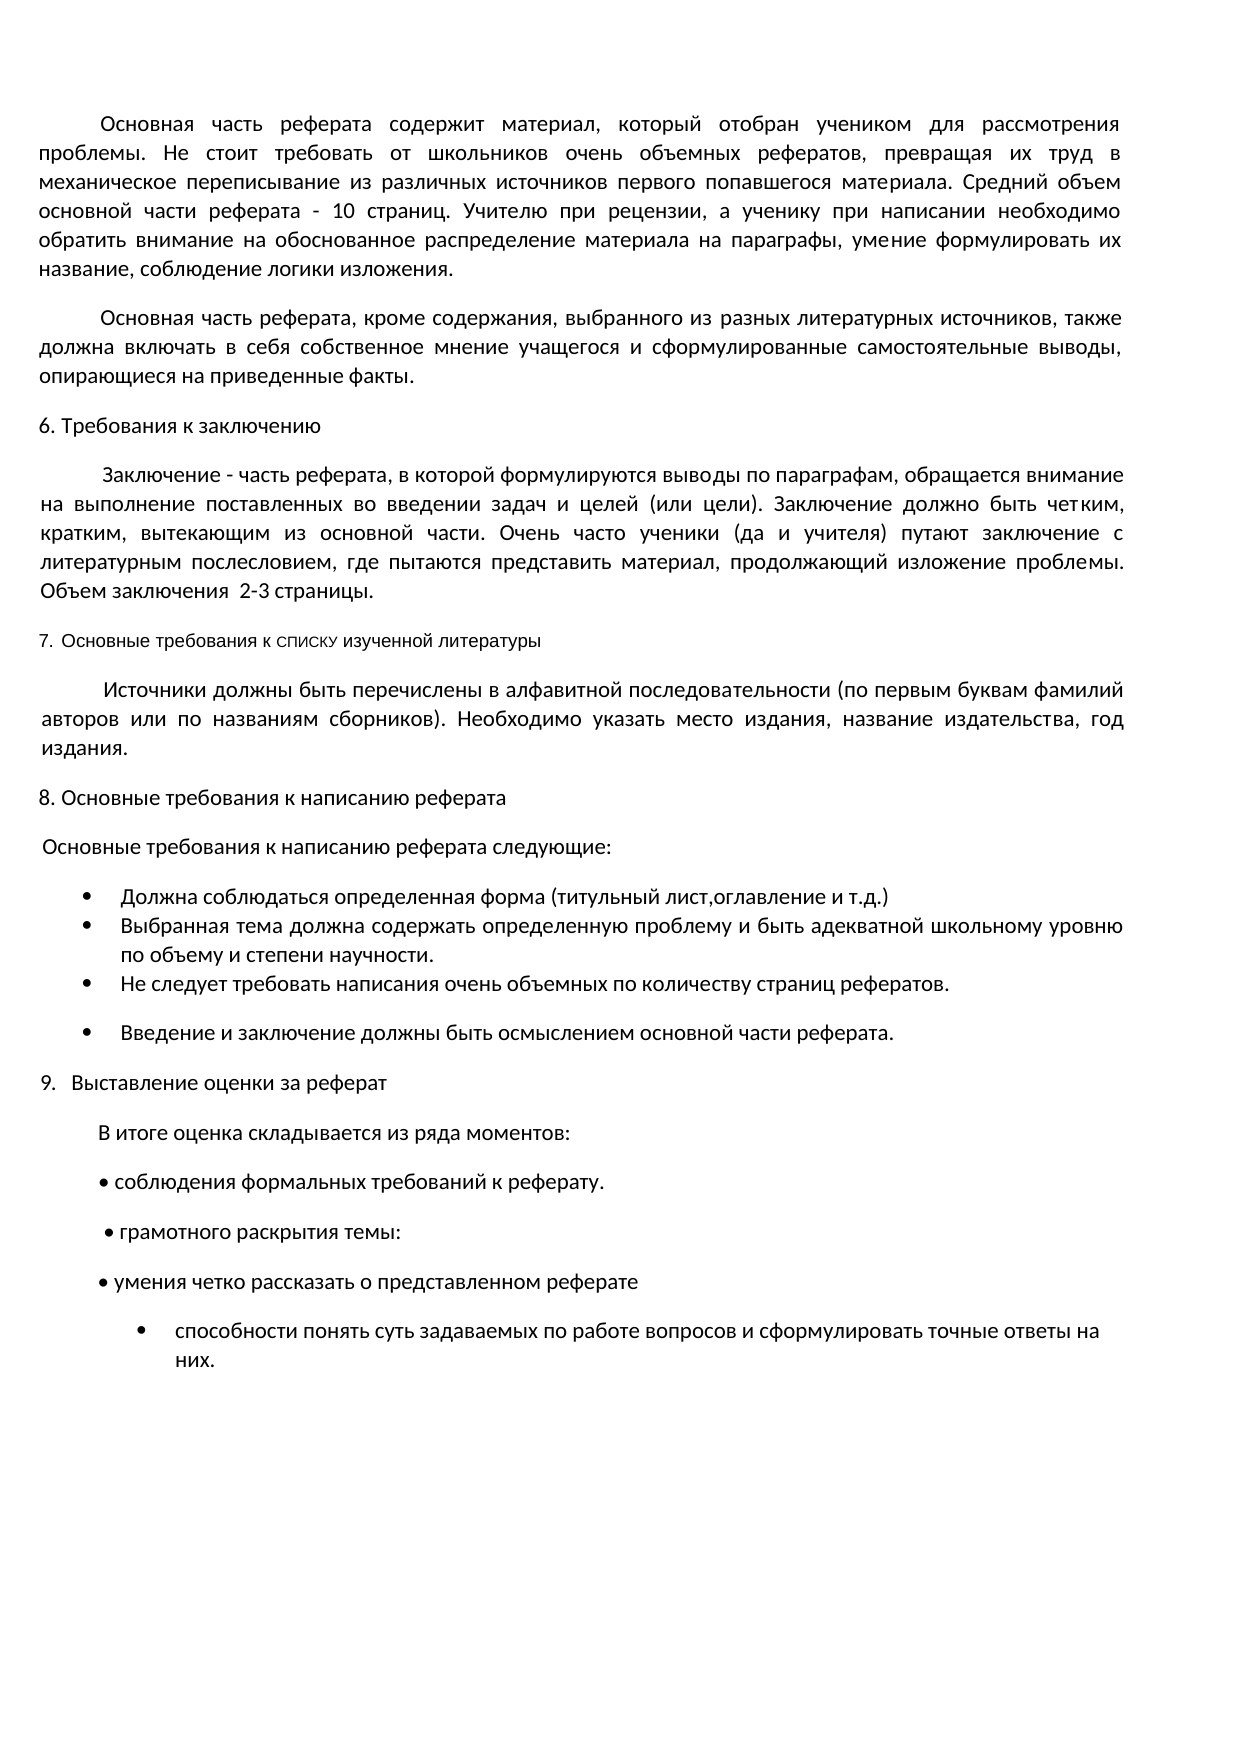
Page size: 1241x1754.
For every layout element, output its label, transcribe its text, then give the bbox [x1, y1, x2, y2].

text 6. Требования к заключению [38, 410, 1125, 439]
text • умения четко рассказать о представленном реферате [97, 1266, 1125, 1295]
list Не следует требовать написания очень объемных по количеству страниц рефератов. [83, 968, 1125, 997]
text Заключение - часть реферата, в которой формулируются выводы по параграфам, обращается внимание на выполнение поставленных во введении задач и целей (или цели). Заключение должно быть четким, кратким, вытекающим из основной части. Очень часто ученики (да и учителя) путают заключение с литературным послесловием, где пытаются представить материал, продолжающий изложение проблемы. Объем заключения 2-3 страницы. [40, 460, 1125, 604]
text Основные требования к написанию реферата следующие: [42, 832, 1125, 861]
list способности понять суть задаваемых по работе вопросов и сформулировать точные ответы на них. [137, 1316, 1125, 1373]
text 8. Основные требования к написанию реферата [38, 782, 1125, 811]
text 9. Выставление оценки за реферат [40, 1067, 1125, 1096]
text Основная часть реферата содержит материал, который отобран учеником для рассмотрения проблемы. Не стоит требовать от школьников очень объемных рефератов, превращая их труд в механическое переписывание из различных источников первого попавшегося материала. Средний объем основной части реферата - 10 страниц. Учителю при рецензии, а ученику при написании необходимо обратить внимание на обоснованное распределение материала на параграфы, умение формулировать их название, соблюдение логики изложения. [38, 109, 1121, 282]
list Выбранная тема должна содержать определенную проблему и быть адекватной школьному уровню по объему и степени научности. [83, 910, 1125, 968]
text Основная часть реферата, кроме содержания, выбранного из разных литературных источников, также должна включать в себя собственное мнение учащегося и сформулированные самостоятельные выводы, опирающиеся на приведенные факты. [39, 303, 1123, 389]
text В итоге оценка складывается из ряда моментов: [98, 1117, 1041, 1146]
text Источники должны быть перечислены в алфавитной последовательности (по первым буквам фамилий авторов или по названиям сборников). Необходимо указать место издания, название издательства, год издания. [41, 674, 1124, 761]
list Должна соблюдаться определенная форма (титульный лист,оглавление и т.д.) [83, 881, 1125, 910]
text • соблюдения формальных требований к реферату. [98, 1167, 1041, 1196]
text 7. Основные требования к списку изученной литературы [38, 625, 1125, 654]
text • грамотного раскрытия темы: [98, 1216, 1041, 1245]
list Введение и заключение должны быть осмыслением основной части реферата. [83, 1018, 1125, 1047]
